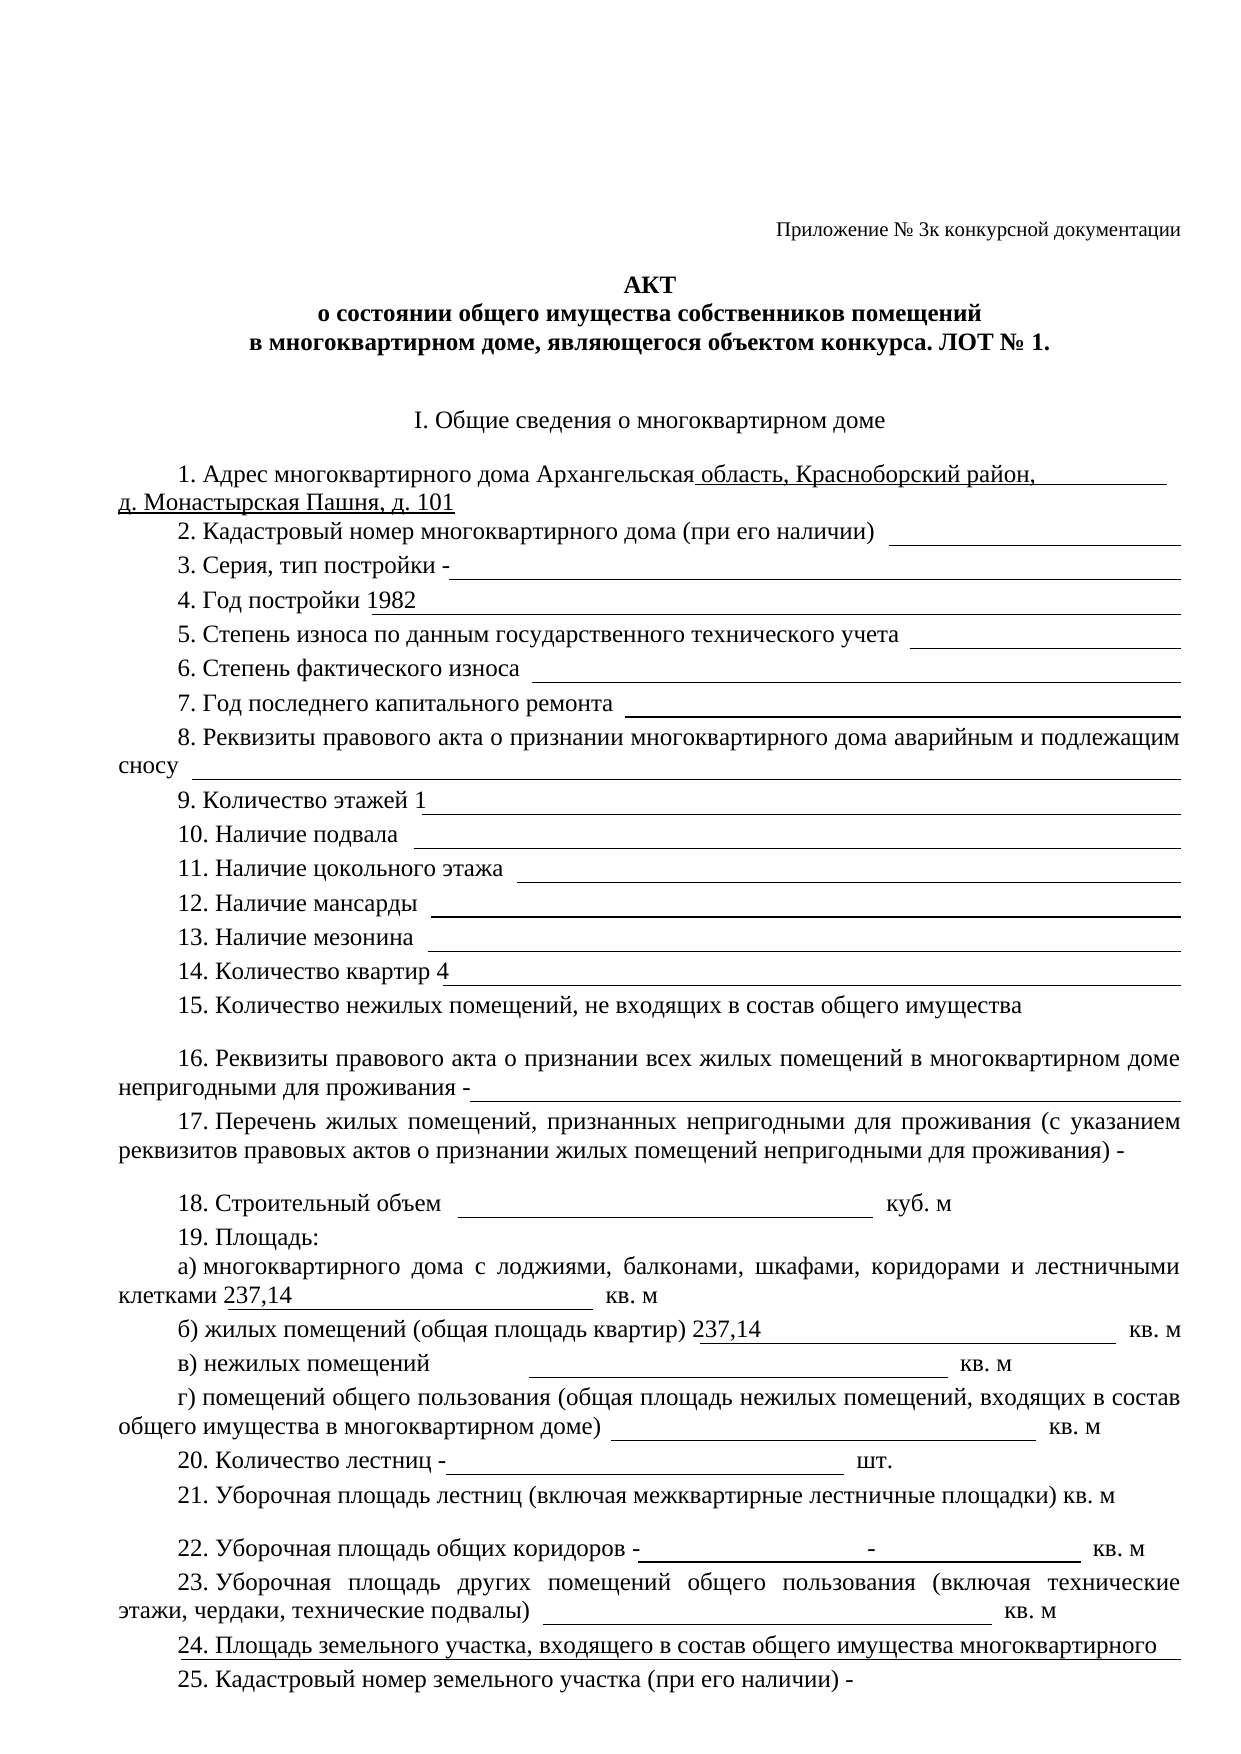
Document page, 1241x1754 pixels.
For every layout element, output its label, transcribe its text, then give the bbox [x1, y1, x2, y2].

text 20. Количество лестниц - шт. [118, 1446, 1181, 1474]
text о состоянии общего имущества собственников помещений в многоквартирном доме, являющегося объектом конкурса. ЛОТ № 1. [118, 298, 1181, 356]
text 19. Площадь: [118, 1222, 1181, 1251]
text 4. Год постройки 1982 [118, 585, 1181, 613]
text в) нежилых помещений кв. м [118, 1348, 1181, 1377]
text 11. Наличие цокольного этажа [118, 853, 1181, 882]
text 5. Степень износа по данным государственного технического учета [118, 619, 1181, 648]
text 2. Кадастровый номер многоквартирного дома (при его наличии) [118, 516, 1181, 545]
text 14. Количество квартир 4 [118, 956, 1181, 985]
text 25. Кадастровый номер земельного участка (при его наличии) - [118, 1664, 1181, 1693]
text 17. Перечень жилых помещений, признанных непригодными для проживания (с указанием реквизитов правовых актов о признании жилых помещений непригодными для проживания) - [118, 1106, 1181, 1188]
text 1. Адрес многоквартирного дома Архангельская область, Красноборский район, д. Монастырская Пашня, д. 101 [118, 459, 1181, 516]
text 8. Реквизиты правового акта о признании многоквартирного дома аварийным и подлежащим сносу [118, 722, 1181, 779]
text 22. Уборочная площадь общих коридоров - - кв. м [118, 1533, 1181, 1561]
text 16. Реквизиты правового акта о признании всех жилых помещений в многоквартирном доме непригодными для проживания - [118, 1043, 1181, 1101]
text 6. Степень фактического износа [118, 653, 1181, 682]
text I. Общие сведения о многоквартирном доме [118, 405, 1181, 434]
text б) жилых помещений (общая площадь квартир) 237,14 кв. м [118, 1314, 1181, 1343]
text 10. Наличие подвала [118, 819, 1181, 848]
text 18. Строительный объем куб. м [118, 1188, 1181, 1217]
text 9. Количество этажей 1 [118, 785, 1181, 814]
text 12. Наличие мансарды [118, 888, 1181, 916]
text а) многоквартирного дома с лоджиями, балконами, шкафами, коридорами и лестничными клетками 237,14 кв. м [118, 1251, 1181, 1308]
text 3. Серия, тип постройки - [118, 551, 1181, 579]
text 15. Количество нежилых помещений, не входящих в состав общего имущества [118, 991, 1181, 1043]
text 21. Уборочная площадь лестниц (включая межквартирные лестничные площадки) кв. м [118, 1480, 1181, 1533]
text 13. Наличие мезонина [118, 922, 1181, 951]
text 24. Площадь земельного участка, входящего в состав общего имущества многоквартирного [118, 1630, 1181, 1659]
text АКТ [118, 270, 1181, 298]
text 7. Год последнего капитального ремонта [118, 688, 1181, 716]
text г) помещений общего пользования (общая площадь нежилых помещений, входящих в состав общего имущества в многоквартирном доме) кв. м [118, 1382, 1181, 1440]
text 23. Уборочная площадь других помещений общего пользования (включая технические этажи, чердаки, технические подвалы) кв. м [118, 1567, 1181, 1624]
text Приложение № 3к конкурсной документации [118, 217, 1181, 241]
